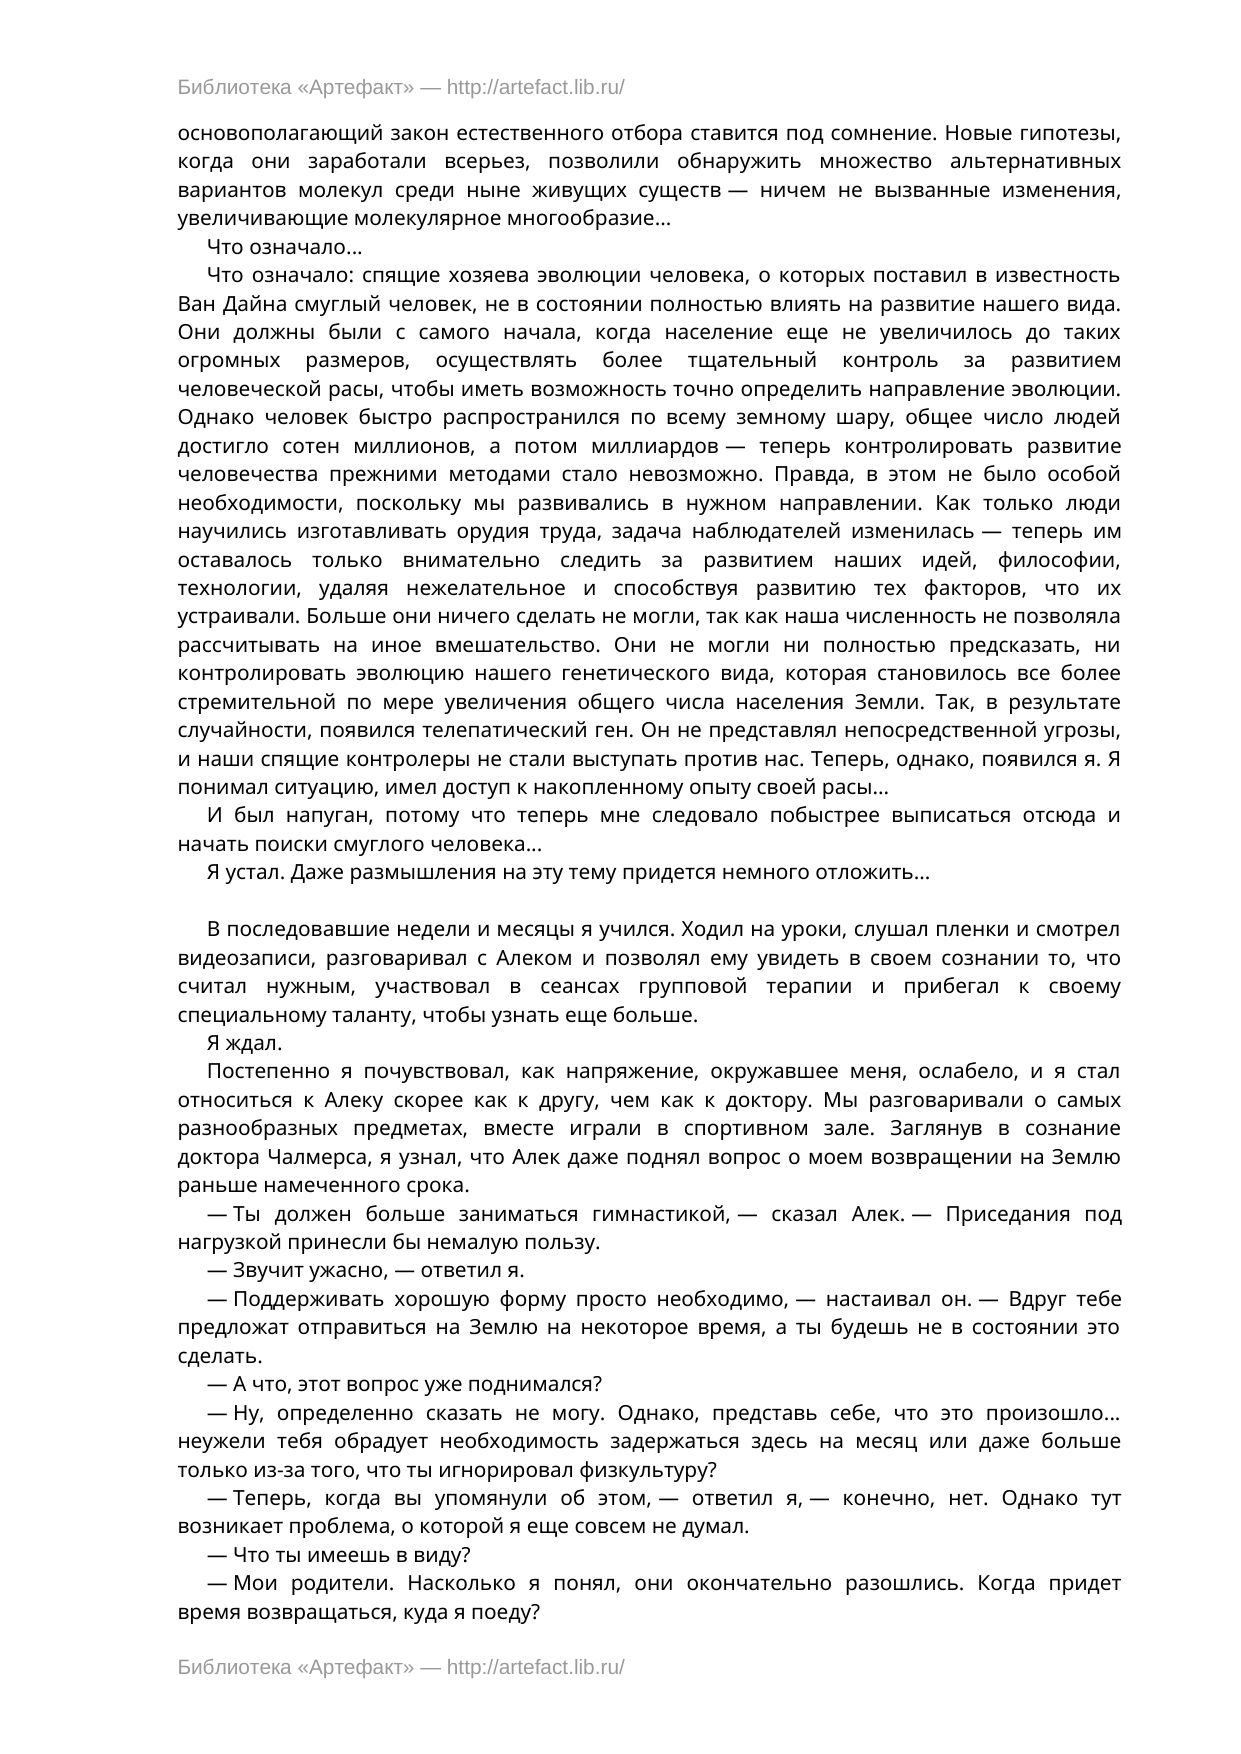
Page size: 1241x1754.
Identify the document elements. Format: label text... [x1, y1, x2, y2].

text — Что ты имеешь в виду? [177, 1540, 1122, 1568]
text — Теперь, когда вы упомянули об этом, — ответил я, — конечно, нет. Однако тут возникает проблема, о которой я еще совсем не думал. [177, 1483, 1122, 1540]
text Я устал. Даже размышления на эту тему придется немного отложить... [177, 857, 1122, 886]
text — А что, этот вопрос уже поднимался? [177, 1369, 1122, 1398]
text — Поддерживать хорошую форму просто необходимо, — настаивал он. — Вдруг тебе предложат отправиться на Землю на некоторое время, а ты будешь не в состоянии это сделать. [177, 1284, 1122, 1369]
text Что означало... [177, 232, 1122, 260]
text — Мои родители. Насколько я понял, они окончательно разошлись. Когда придет время возвращаться, куда я поеду? [177, 1568, 1122, 1625]
text — Звучит ужасно, — ответил я. [177, 1256, 1122, 1284]
text Постепенно я почувствовал, как напряжение, окружавшее меня, ослабело, и я стал относиться к Алеку скорее как к другу, чем как к доктору. Мы разговаривали о самых разнообразных предметах, вместе играли в спортивном зале. Заглянув в сознание доктора Чалмерса, я узнал, что Алек даже поднял вопрос о моем возвращении на Землю раньше намеченного срока. [177, 1057, 1122, 1199]
text В последовавшие недели и месяцы я учился. Ходил на уроки, слушал пленки и смотрел видеозаписи, разговаривал с Алеком и позволял ему увидеть в своем сознании то, что считал нужным, участвовал в сеансах групповой терапии и прибегал к своему специальному таланту, чтобы узнать еще больше. [177, 914, 1122, 1028]
text — Ну, определенно сказать не могу. Однако, представь себе, что это произошло... неужели тебя обрадует необходимость задержаться здесь на месяц или даже больше только из-за того, что ты игнорировал физкультуру? [177, 1398, 1122, 1483]
text И был напуган, потому что теперь мне следовало побыстрее выписаться отсюда и начать поиски смуглого человека... [177, 801, 1122, 857]
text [177, 118, 1122, 232]
text Что означало: спящие хозяева эволюции человека, о которых поставил в известность Ван Дайна смуглый человек, не в состоянии полностью влиять на развитие нашего вида. Они должны были с самого начала, когда население еще не увеличилось до таких огромных размеров, осуществлять более тщательный контроль за развитием человеческой расы, чтобы иметь возможность точно определить направление эволюции. Однако человек быстро распространился по всему земному шару, общее число людей достигло сотен миллионов, а потом миллиардов — теперь контролировать развитие человечества прежними методами стало невозможно. Правда, в этом не было особой необходимости, поскольку мы развивались в нужном направлении. Как только люди научились изготавливать орудия труда, задача наблюдателей изменилась — теперь им оставалось только внимательно следить за развитием наших идей, философии, технологии, удаляя нежелательное и способствуя развитию тех факторов, что их устраивали. Больше они ничего сделать не могли, так как наша численность не позволяла рассчитывать на иное вмешательство. Они не могли ни полностью предсказать, ни контролировать эволюцию нашего генетического вида, которая становилось все более стремительной по мере увеличения общего числа населения Земли. Так, в результате случайности, появился телепатический ген. Он не представлял непосредственной угрозы, и наши спящие контролеры не стали выступать против нас. Теперь, однако, появился я. Я понимал ситуацию, имел доступ к накопленному опыту своей расы... [177, 260, 1122, 801]
text — Ты должен больше заниматься гимнастикой, — сказал Алек. — Приседания под нагрузкой принесли бы немалую пользу. [177, 1199, 1122, 1256]
text Я ждал. [177, 1028, 1122, 1057]
